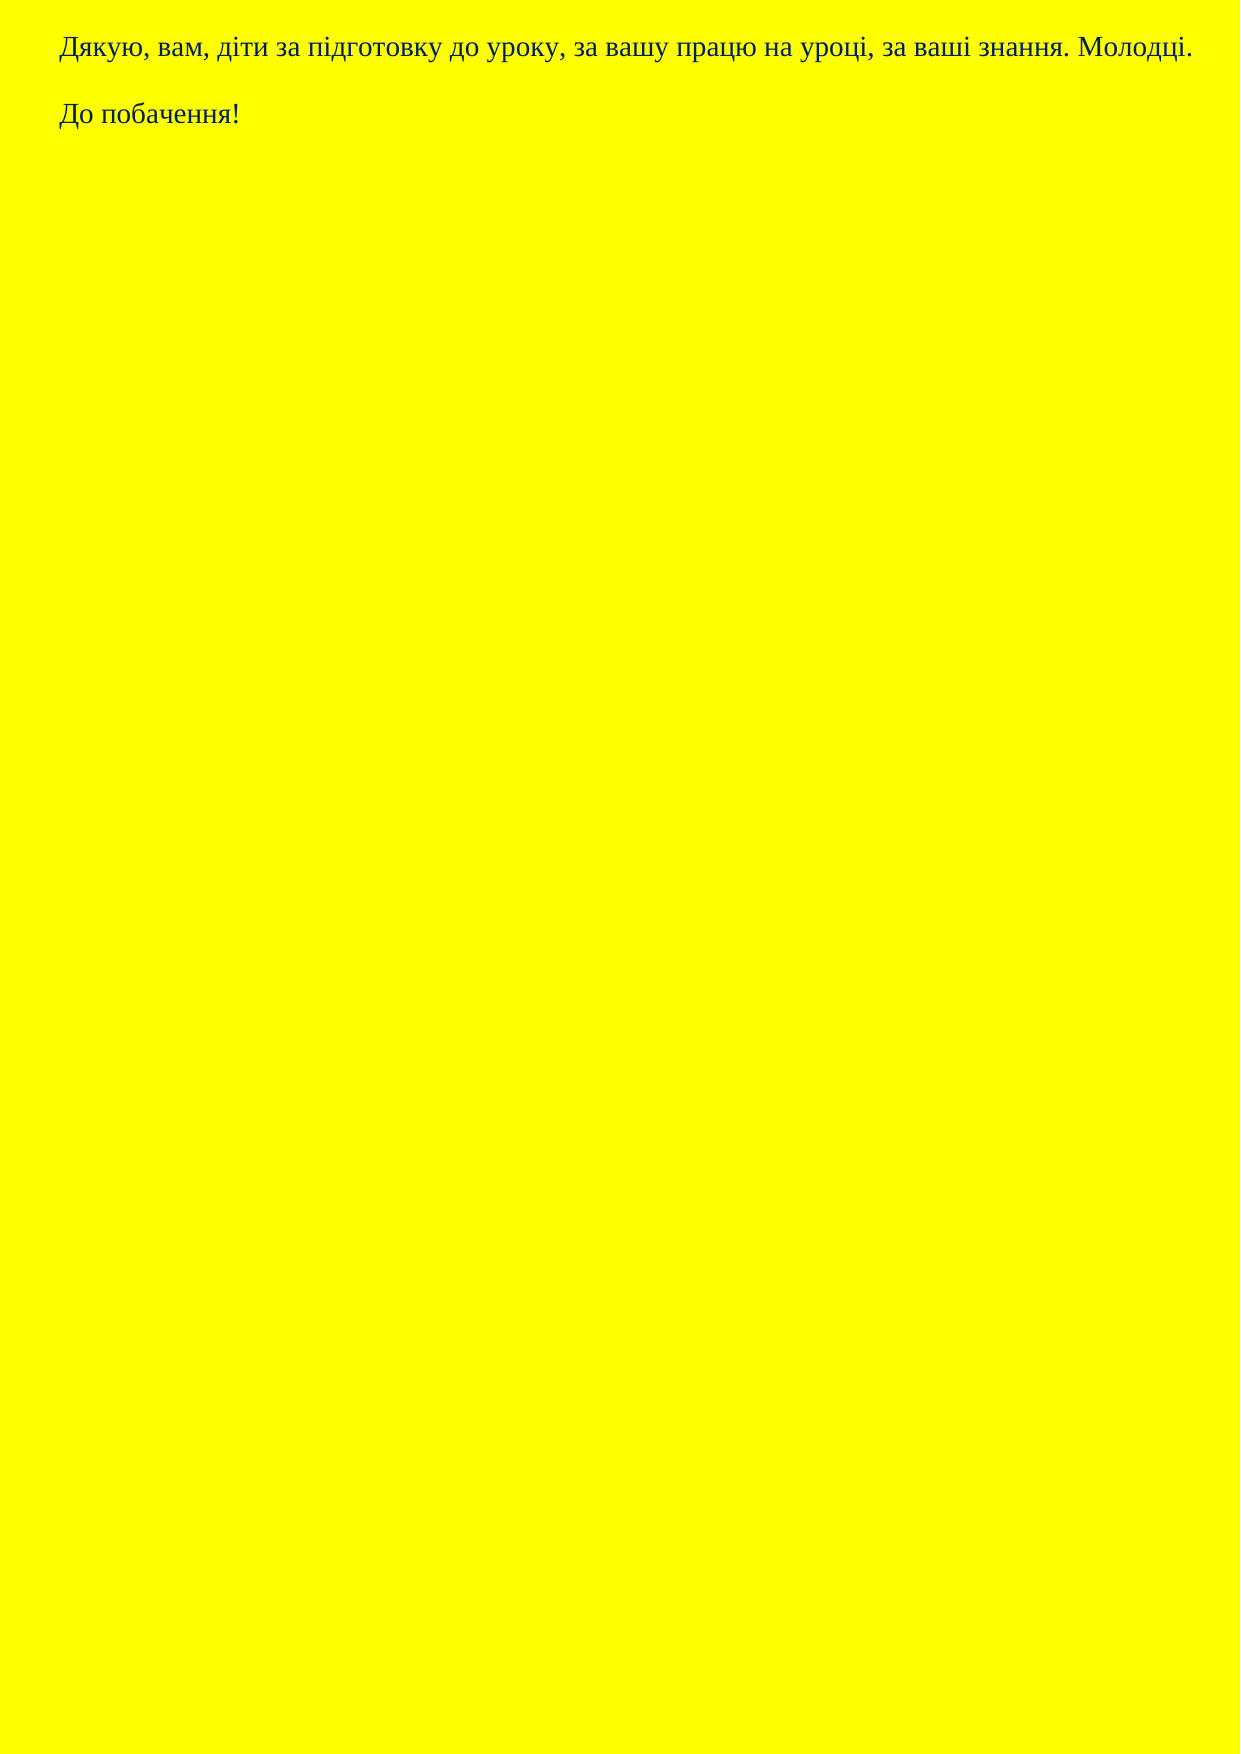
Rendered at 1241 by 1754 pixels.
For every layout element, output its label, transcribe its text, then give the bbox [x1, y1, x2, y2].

text Дякую, вам, діти за підготовку до уроку, за вашу працю на уроці, за ваші знання. Молодці. [59, 29, 1196, 63]
text До побачення! [59, 97, 1196, 130]
